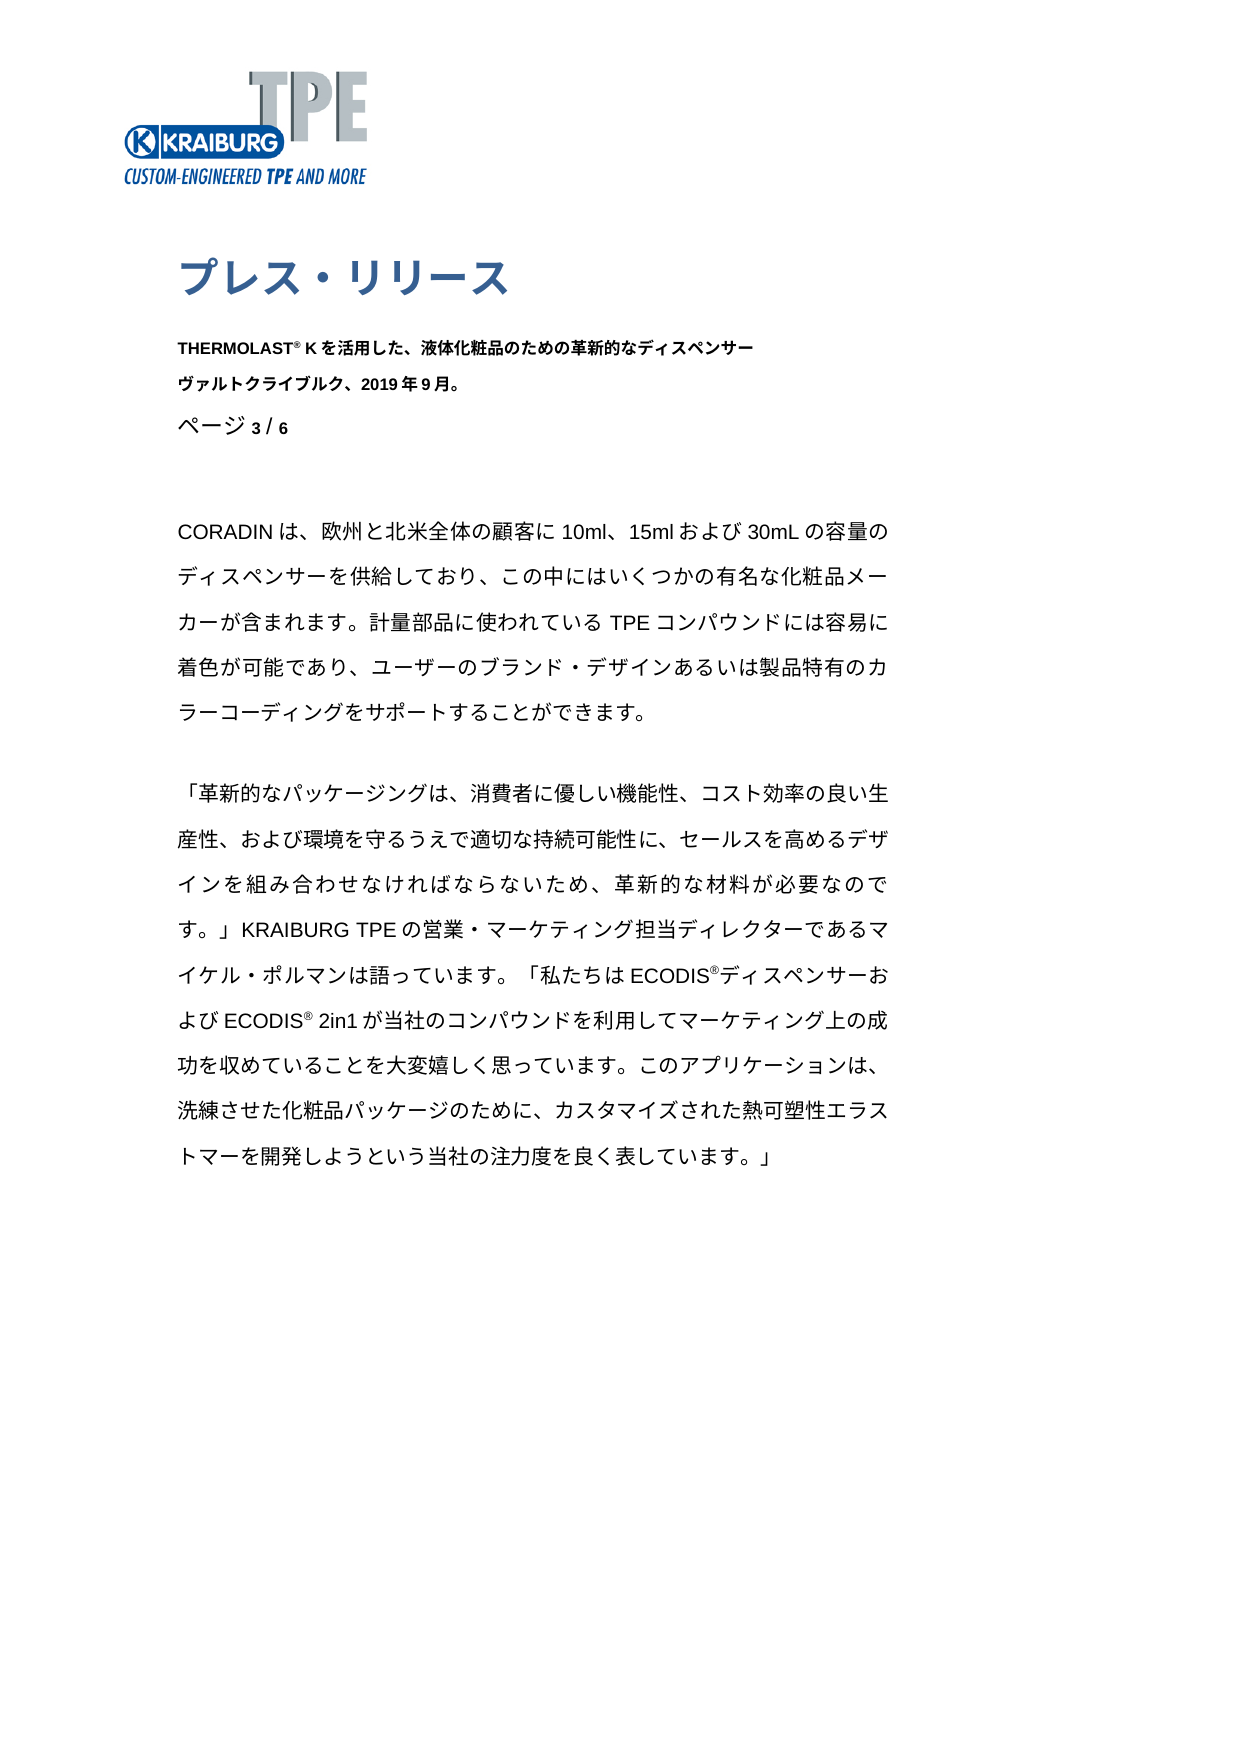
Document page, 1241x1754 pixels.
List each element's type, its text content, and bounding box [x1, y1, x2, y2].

picture [112, 55, 379, 200]
text CORADINは、欧州と北米全体の顧客に10ml、15mlおよび30mLの容量のディスペンサーを供給しており、この中にはいくつかの有名な化粧品メーカーが含まれます。計量部品に使われているTPEコンパウンドには容易に着色が可能であり、ユーザーのブランド・デザインあるいは製品特有のカラーコーディングをサポートすることができます。 [177, 515, 889, 727]
text 「革新的なパッケージングは、消費者に優しい機能性、コスト効率の良い生産性、および環境を守るうえで適切な持続可能性に、セールスを高めるデザインを組み合わせなければならないため、革新的な材料が必要なのです。」KRAIBURG TPEの営業・マーケティング担当ディレクターであるマイケル・ポルマンは語っています。「私たちはECODIS®ディスペンサーおよびECODIS® 2in1が当社のコンパウンドを利用してマーケティング上の成功を収めていることを大変嬉しく思っています。このアプリケーションは、洗練させた化粧品パッケージのために、カスタマイズされた熱可塑性エラストマーを開発しようという当社の注力度を良く表しています。」 [177, 778, 889, 1170]
